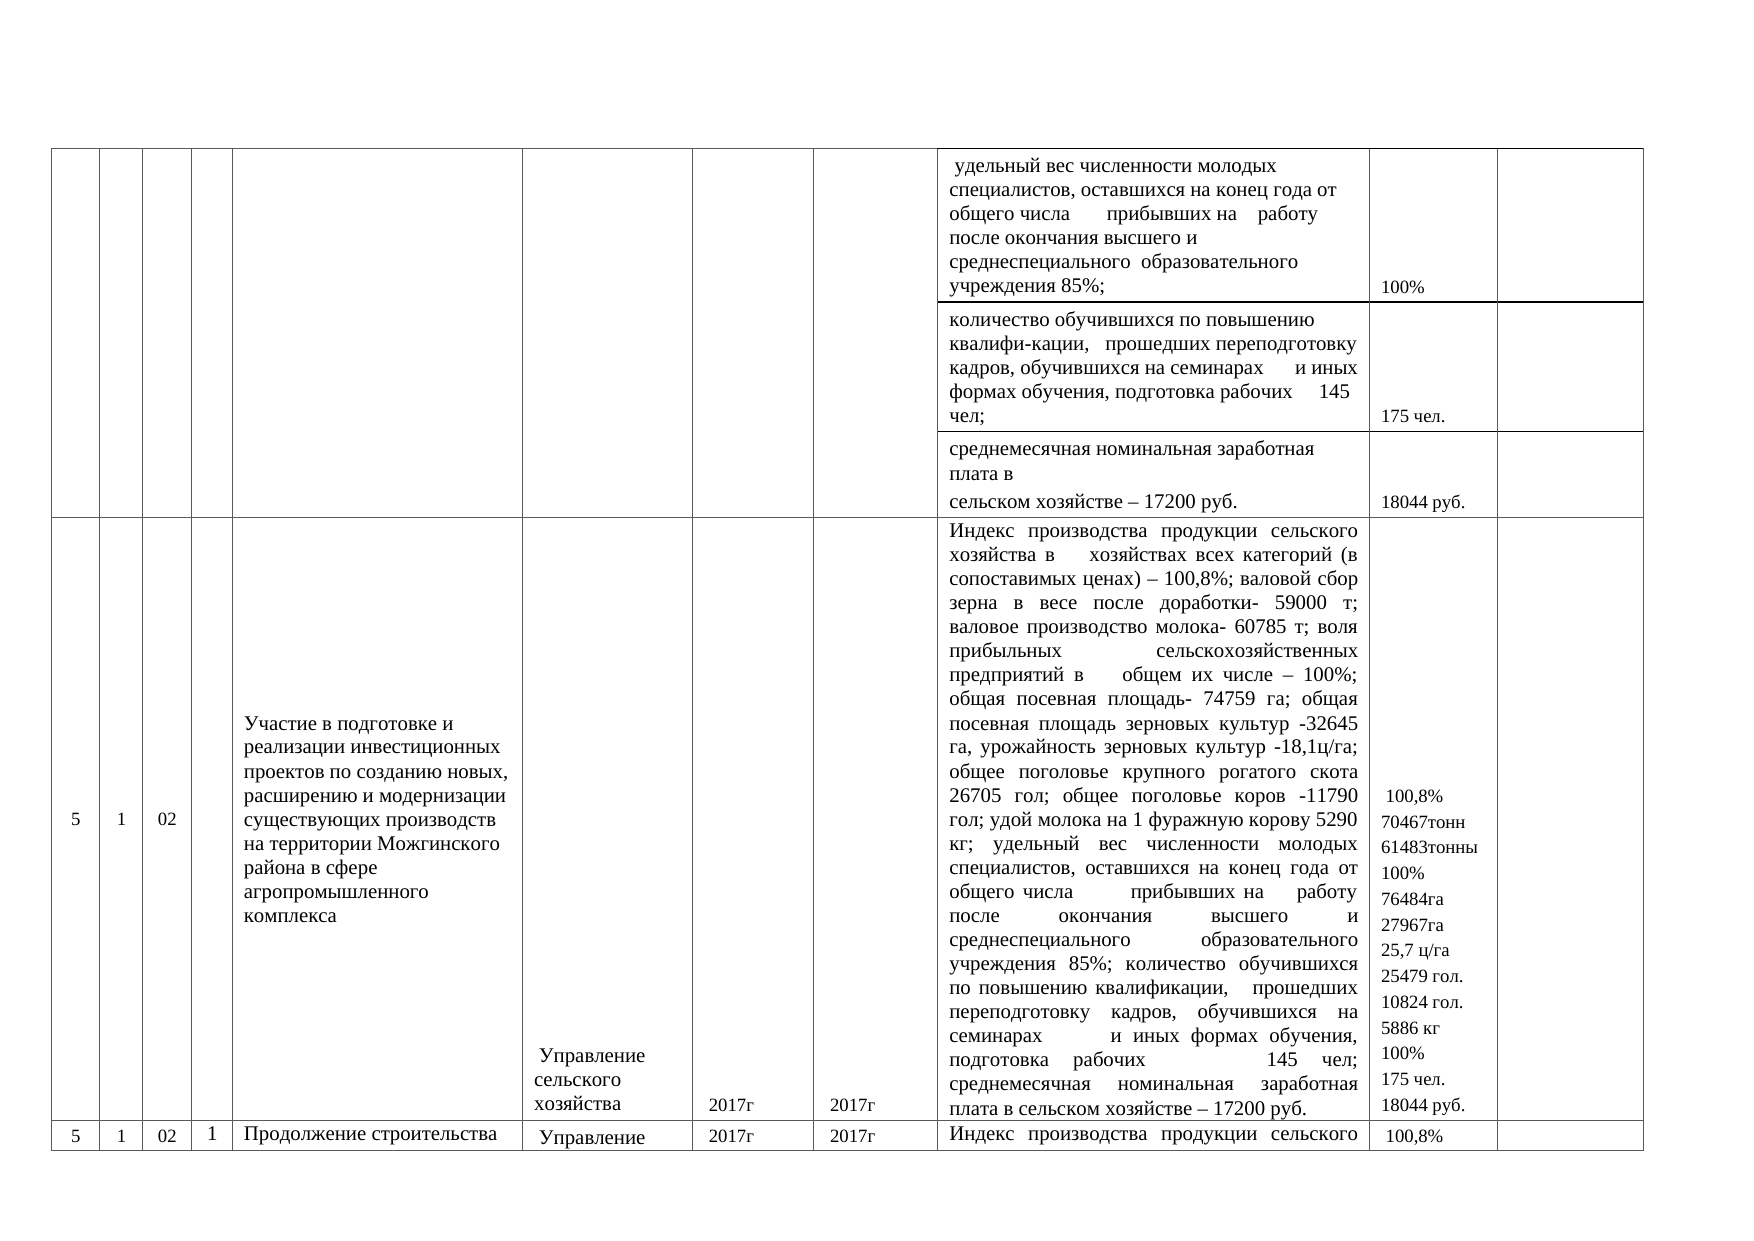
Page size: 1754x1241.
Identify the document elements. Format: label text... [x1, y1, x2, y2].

table_cell 5 [52, 518, 99, 1119]
table_cell 18044 руб. [1370, 432, 1497, 517]
table_cell 02 [143, 1121, 191, 1150]
table_cell 100% [1370, 149, 1497, 301]
table_cell [1498, 1121, 1643, 1150]
table_cell [1498, 432, 1643, 517]
table_cell Управление сельского хозяйства [523, 518, 692, 1119]
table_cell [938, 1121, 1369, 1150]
table_cell 02 [143, 518, 191, 1119]
table_cell [1498, 149, 1643, 301]
table_cell удельный вес численности молодых специалистов, оставшихся на конец года от общего числа прибывших на работу после окончания высшего и среднеспециального образовательного учреждения 85%; [938, 149, 1369, 301]
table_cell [1370, 1121, 1497, 1150]
table_cell 100,8% 70467тонн 61483тонны 100% 76484га 27967га 25,7 ц/га 25479 гол. 10824 гол. 5886 кг 100% 175 чел. 18044 руб. [1370, 518, 1497, 1119]
table_cell 2017г [693, 1121, 813, 1150]
table_cell [1498, 303, 1643, 431]
table_cell [192, 518, 232, 1119]
table_cell 1 [100, 518, 142, 1119]
table_cell 2017г [814, 1121, 937, 1150]
table_cell 2017г [693, 518, 813, 1119]
table_cell 2017г [814, 518, 937, 1119]
table_cell 1 [100, 1121, 142, 1150]
table_cell количество обучившихся по повышению квалифи-кации, прошедших переподготовку кадров, обучившихся на семинарах и иных формах обучения, подготовка рабочих 145 чел; [938, 303, 1369, 431]
table_cell [1498, 518, 1643, 1119]
table_cell 5 [52, 1121, 99, 1150]
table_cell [523, 1121, 692, 1150]
table_cell 175 чел. [1370, 303, 1497, 431]
table_cell Участие в подготовке и реализации инвестиционных проектов по созданию новых, расширению и модернизации существующих производств на территории Можгинского района в сфере агропромышленного комплекса [233, 518, 522, 1119]
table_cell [233, 1121, 522, 1150]
table_cell 1 [192, 1121, 232, 1150]
table_cell среднемесячная номинальная заработная плата в сельском хозяйстве – 17200 руб. [938, 432, 1369, 517]
